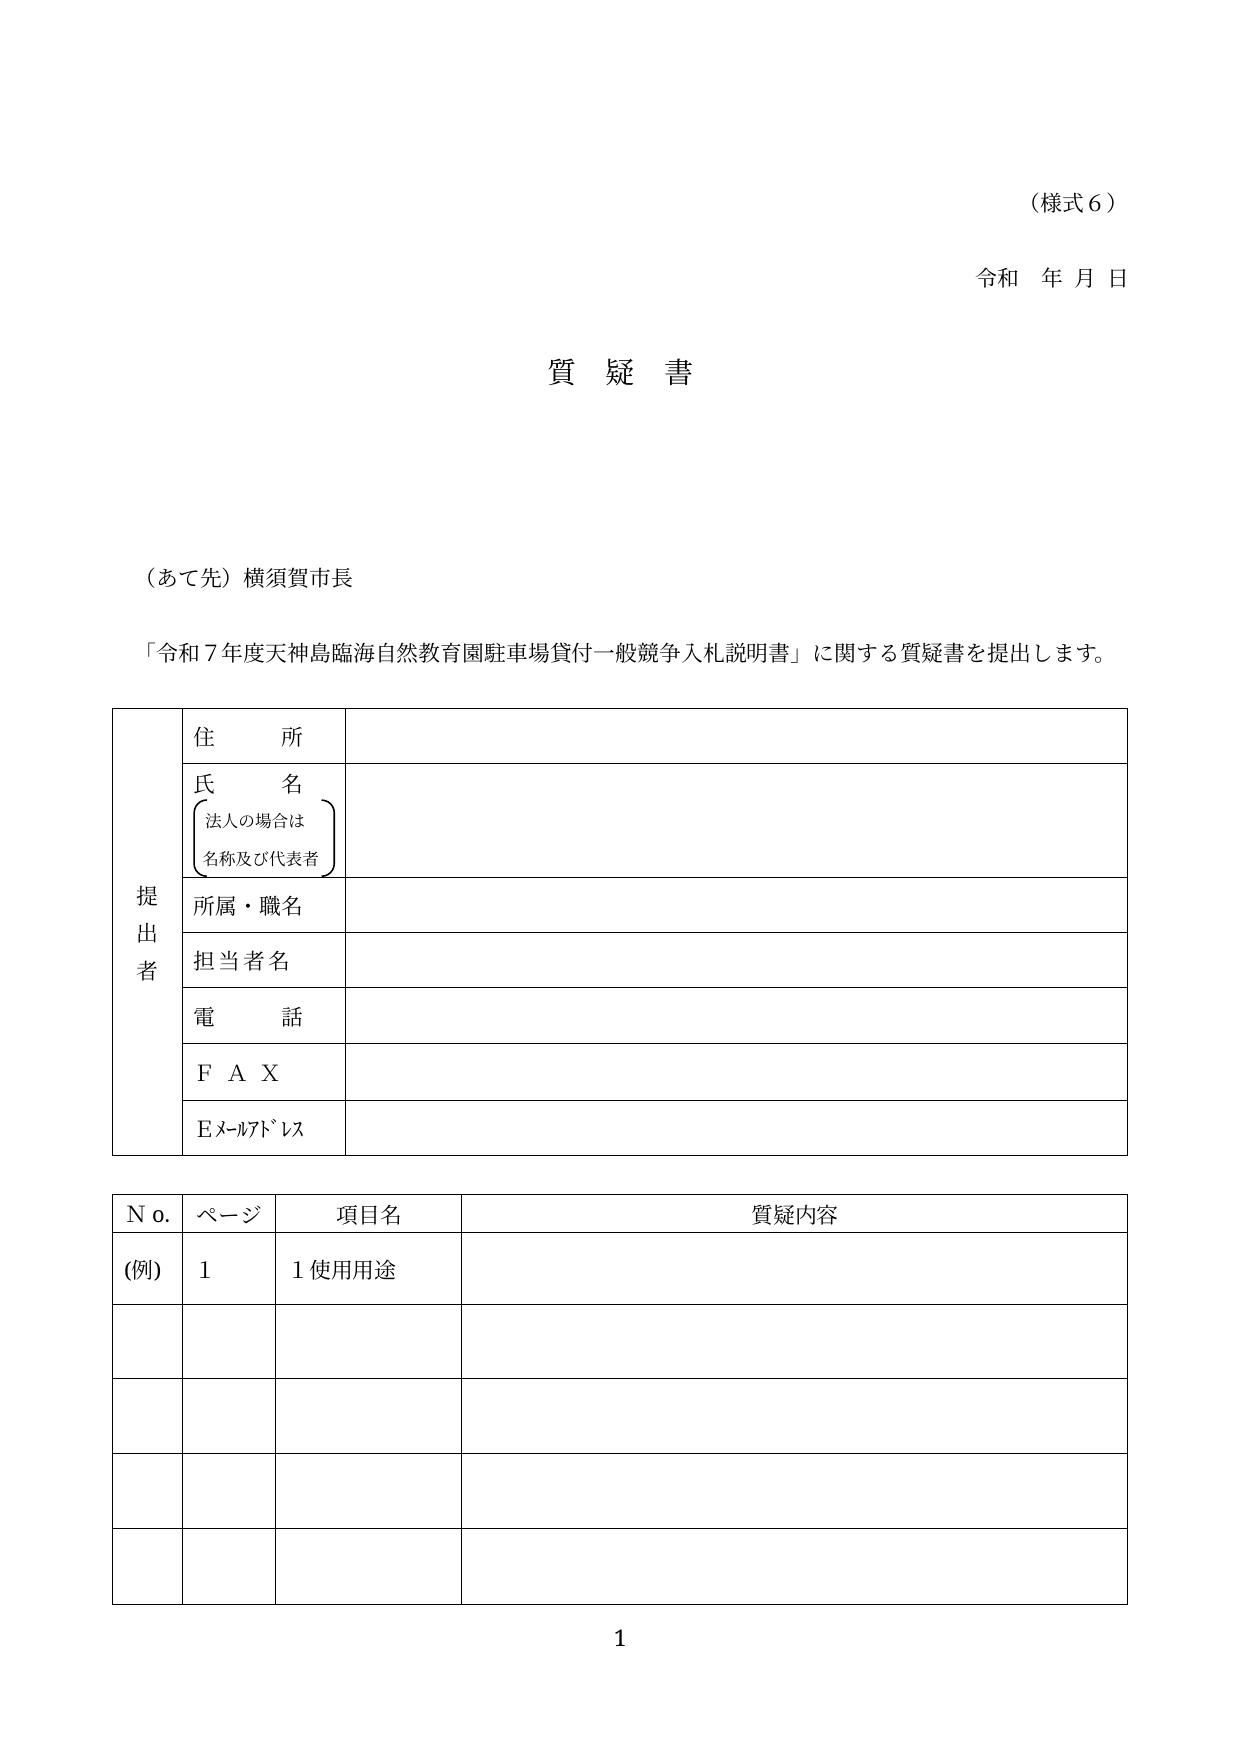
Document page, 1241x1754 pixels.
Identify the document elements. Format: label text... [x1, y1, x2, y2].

table_cell [113, 1305, 182, 1378]
table_cell [113, 1379, 182, 1453]
table_cell １使用用途 [276, 1233, 461, 1304]
table_header 住 所 [183, 709, 345, 763]
table_cell [183, 1305, 275, 1378]
table_cell 氏 名 法人の場合は 名称及び代表者 [183, 764, 345, 877]
text （あて先）横須賀市長 [112, 558, 1128, 596]
table_cell [462, 1379, 1127, 1453]
table_cell [346, 764, 1127, 877]
table_cell [462, 1454, 1127, 1528]
text 「令和７年度天神島臨海自然教育園駐車場貸付一般競争入札説明書」に関する質疑書を提出します。 [134, 633, 1128, 671]
table_cell 電 話 [183, 988, 345, 1043]
table_header 質疑内容 [462, 1195, 1127, 1232]
table_cell [276, 1454, 461, 1528]
table_cell [113, 1454, 182, 1528]
table_cell [346, 988, 1127, 1043]
table_cell [462, 1233, 1127, 1304]
table_cell [276, 1529, 461, 1604]
table_cell [183, 1454, 275, 1528]
table_cell ＦＡＸ [183, 1044, 345, 1099]
table_cell 所属・職名 [183, 878, 345, 932]
table_header 項目名 [276, 1195, 461, 1232]
text 令和 年 月 日 [112, 258, 1129, 296]
table_cell [346, 1044, 1127, 1099]
subtitle 質疑書 [112, 333, 1128, 408]
table_cell 担当者名 [183, 933, 345, 987]
table_cell [276, 1379, 461, 1453]
table_header 提 出 者 [113, 709, 182, 1155]
table_cell [276, 1305, 461, 1378]
table_cell [183, 1529, 275, 1604]
table_cell [346, 1101, 1127, 1155]
table_cell (例) [113, 1233, 182, 1304]
table_cell １ [183, 1233, 275, 1304]
table_header Ｎo. [113, 1195, 182, 1232]
text （様式６） [112, 183, 1128, 221]
table_cell [462, 1529, 1127, 1604]
table_header [346, 709, 1127, 763]
table_cell [183, 1379, 275, 1453]
table_cell [462, 1305, 1127, 1378]
table_cell [346, 933, 1127, 987]
table_cell [346, 878, 1127, 932]
table_cell [113, 1529, 182, 1604]
table_cell Ｅﾒｰﾙｱﾄﾞﾚｽ [183, 1101, 345, 1155]
table_header ページ [183, 1195, 275, 1232]
